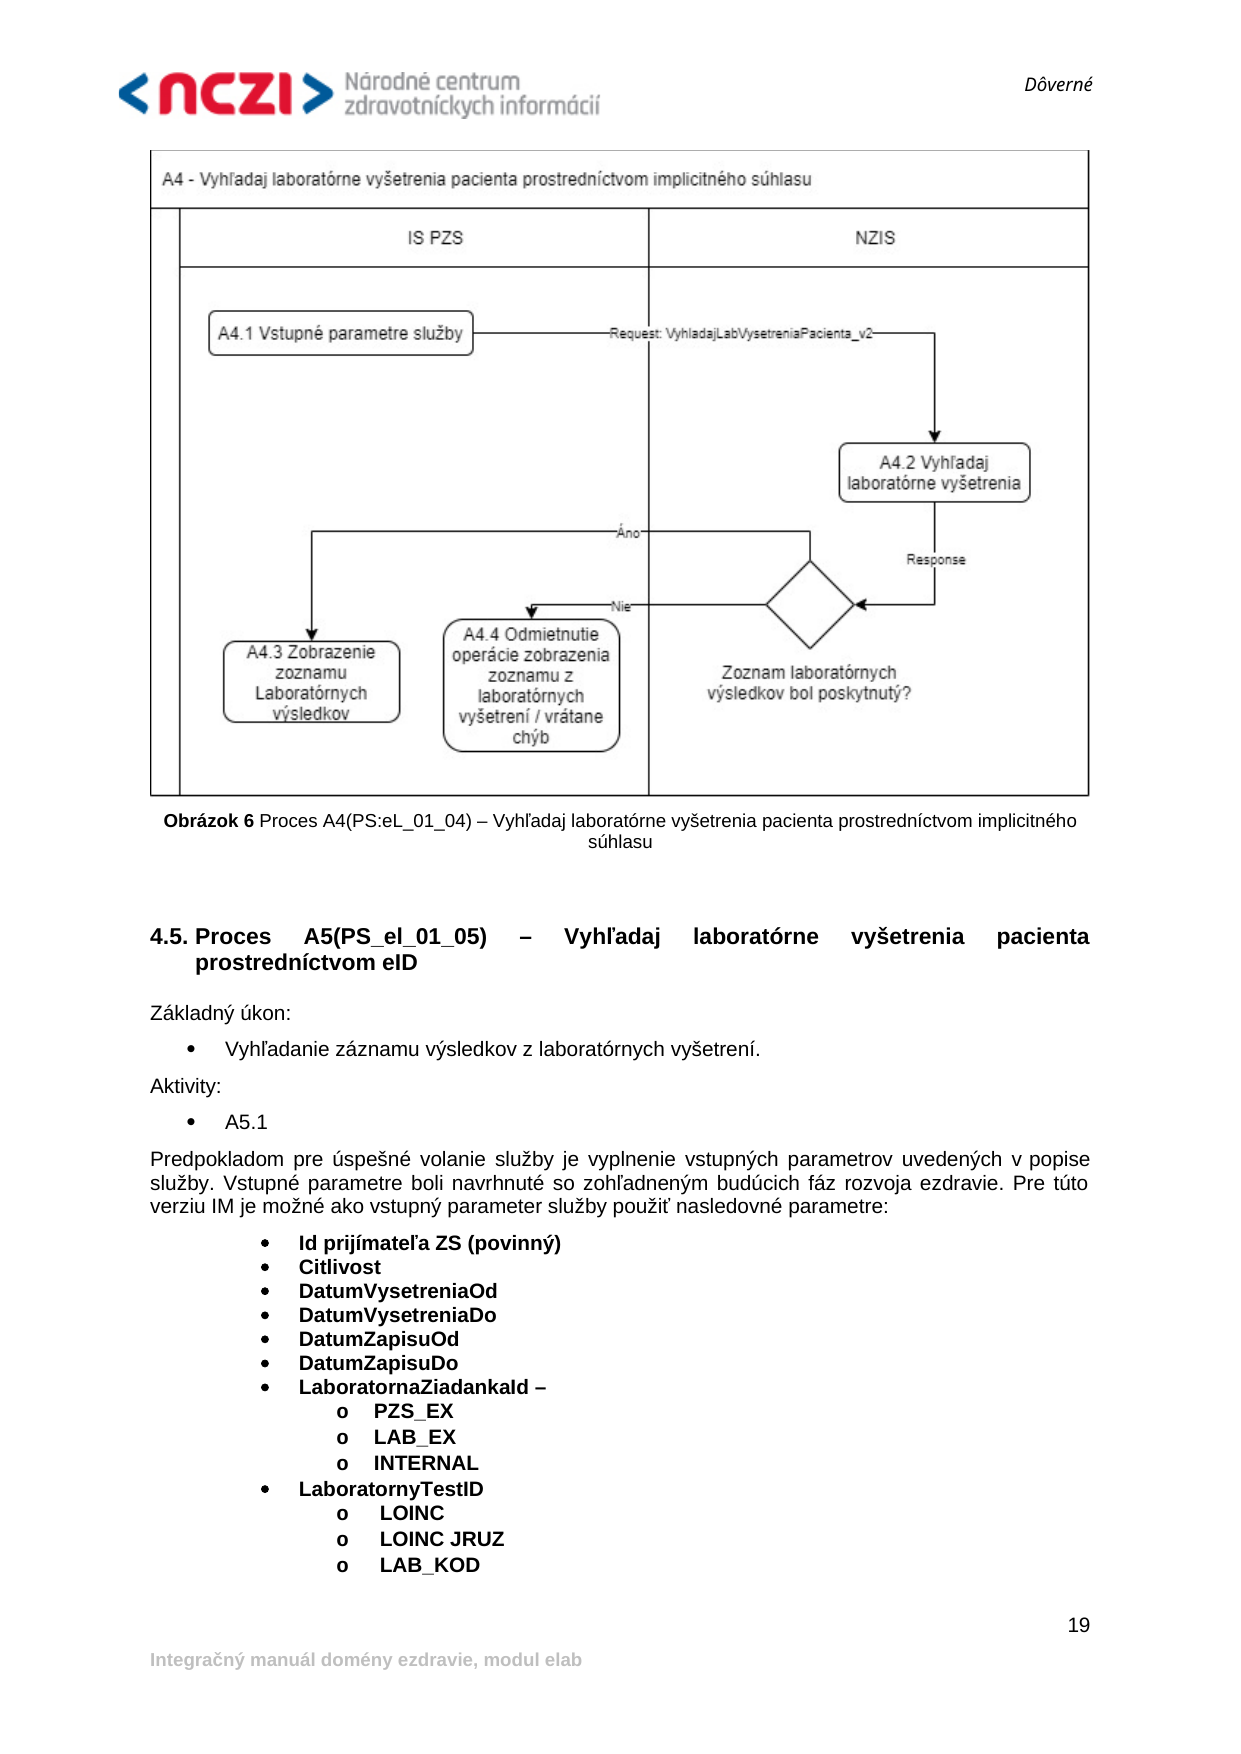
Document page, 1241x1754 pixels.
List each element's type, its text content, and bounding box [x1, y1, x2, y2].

text Aktivity: [150, 1073, 1090, 1097]
list DatumZapisuOd [261, 1327, 1090, 1351]
list Citlivost [261, 1255, 1090, 1279]
list DatumVysetreniaOd [261, 1279, 1090, 1303]
list DatumVysetreniaDo [261, 1303, 1090, 1327]
list LaboratornaZiadankaId – [261, 1375, 1090, 1399]
list Vyhľadanie záznamu výsledkov z laboratórnych vyšetrení. [187, 1037, 1090, 1061]
list Id prijímateľa ZS (povinný) [261, 1231, 1090, 1255]
list PZS_EX [336, 1399, 1090, 1425]
text Predpokladom pre úspešné volanie služby je vyplnenie vstupných parametrov uvedených v popise služby. Vstupné parametre boli navrhnuté so zohľadneným budúcich fáz rozvoja ezdravie. Pre túto verziu IM je možné ako vstupný parameter služby použiť nasledovné parametre: [150, 1146, 1090, 1218]
picture [118, 72, 600, 119]
list DatumZapisuDo [261, 1351, 1090, 1375]
list LaboratornyTestID [261, 1477, 1090, 1501]
list LOINC JRUZ [336, 1527, 1090, 1552]
picture [150, 150, 1091, 798]
list A5.1 [187, 1110, 1090, 1134]
list LAB_EX [336, 1425, 1090, 1451]
list INTERNAL [336, 1451, 1090, 1477]
subtitle Proces A5(PS_el_01_05) – Vyhľadaj laboratórne vyšetrenia pacienta prostredníctvom eID [150, 923, 1090, 975]
text Základný úkon: [150, 1000, 1090, 1024]
list LOINC [336, 1501, 1090, 1527]
list LAB_KOD [336, 1552, 1090, 1578]
